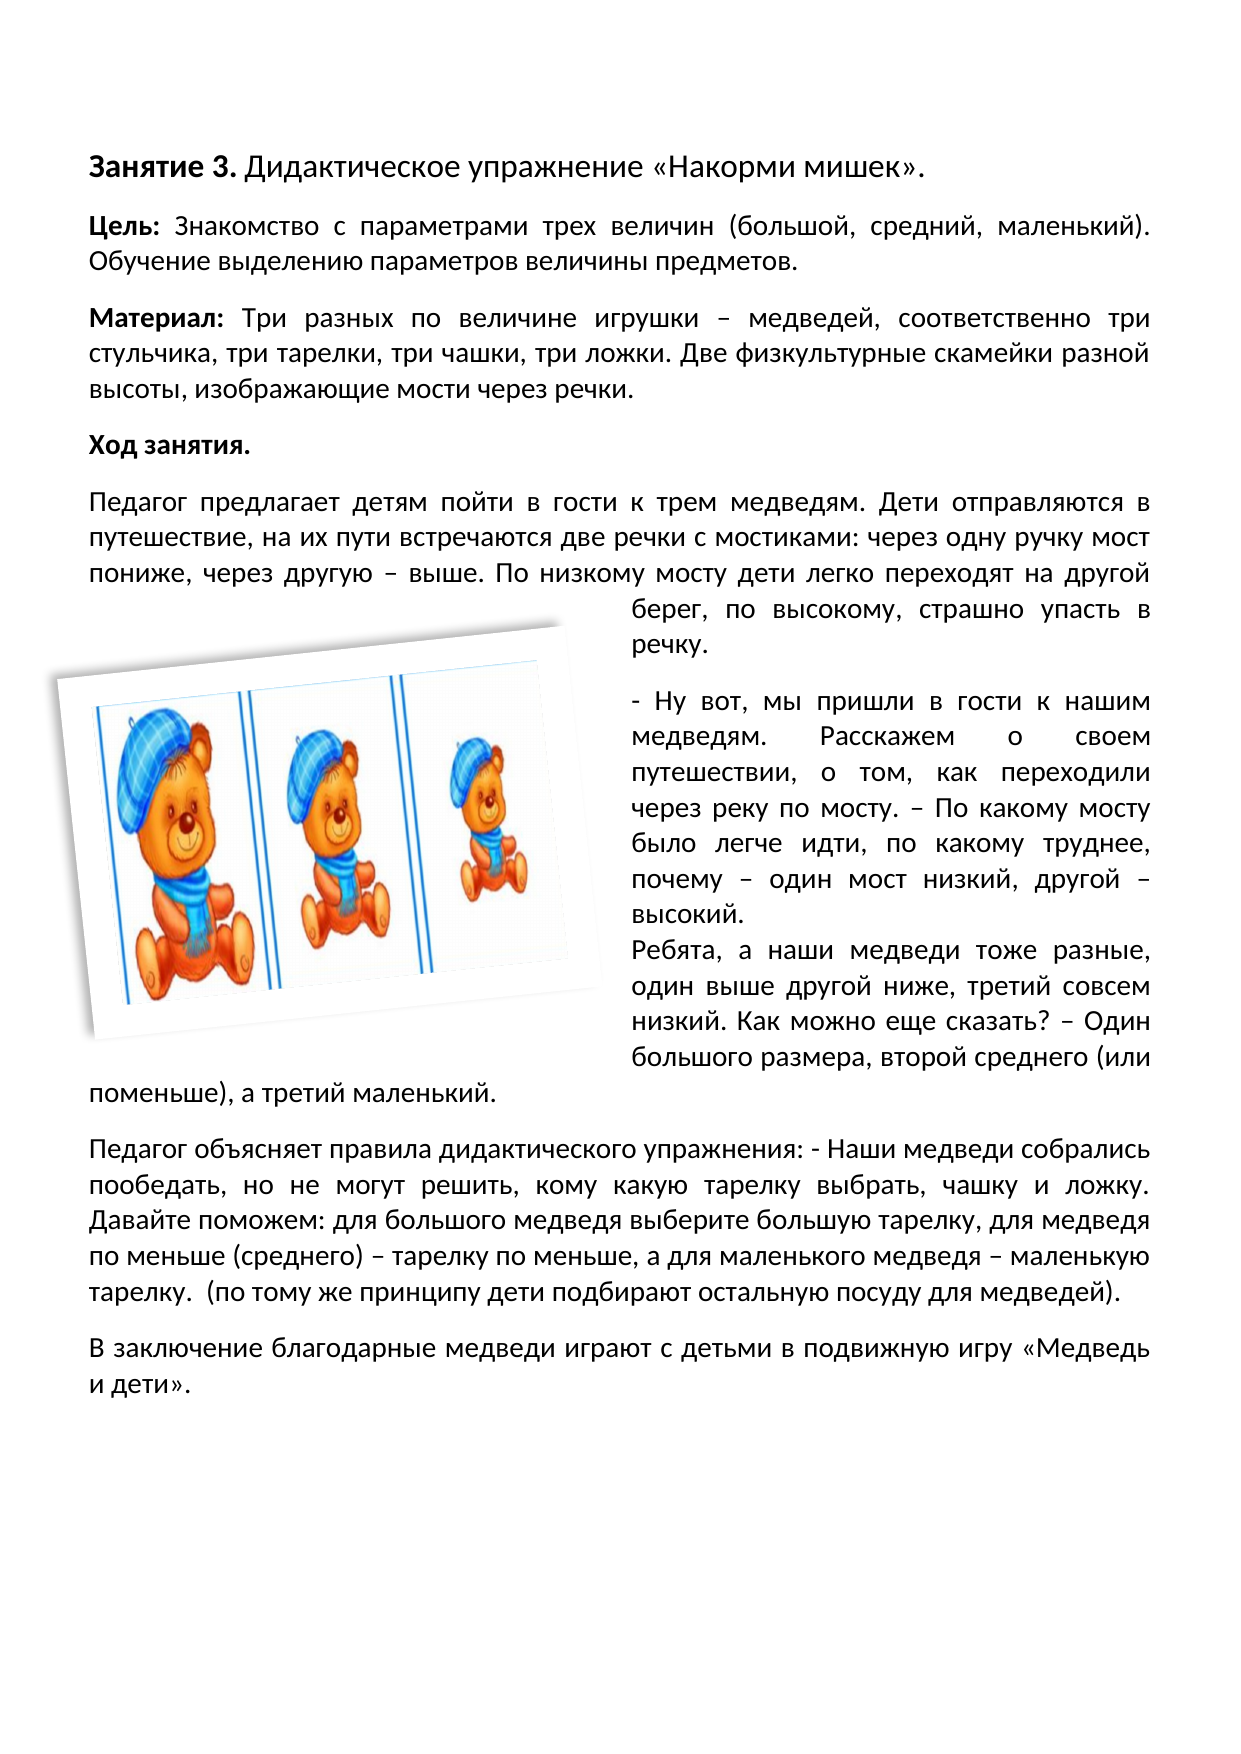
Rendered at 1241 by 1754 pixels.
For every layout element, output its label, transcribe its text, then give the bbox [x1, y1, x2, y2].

text Занятие 3. Дидактическое упражнение «Накорми мишек». [89, 145, 1152, 186]
text Цель: Знакомство с параметрами трех величин (большой, средний, маленький). Обучение выделению параметров величины предметов. [89, 207, 1152, 278]
text Педагог предлагает детям пойти в гости к трем медведям. Дети отправляются в путешествие, на их пути встречаются две речки с мостиками: через одну ручку мост пониже, через другую – выше. По низкому мосту дети легко переходят на другой берег, по высокому, страшно упасть в речку. [89, 483, 1152, 661]
text В заключение благодарные медведи играют с детьми в подвижную игру «Медведь и дети». [89, 1329, 1152, 1400]
picture [93, 661, 567, 1005]
text Ход занятия. [89, 426, 1152, 462]
text Материал: Три разных по величине игрушки – медведей, соответственно три стульчика, три тарелки, три чашки, три ложки. Две физкультурные скамейки разной высоты, изображающие мости через речки. [89, 299, 1152, 406]
text Педагог объясняет правила дидактического упражнения: - Наши медведи собрались пообедать, но не могут решить, кому какую тарелку выбрать, чашку и ложку. Давайте поможем: для большого медведя выберите большую тарелку, для медведя по меньше (среднего) – тарелку по меньше, а для маленького медведя – маленькую тарелку. (по тому же принципу дети подбирают остальную посуду для медведей). [89, 1130, 1152, 1308]
